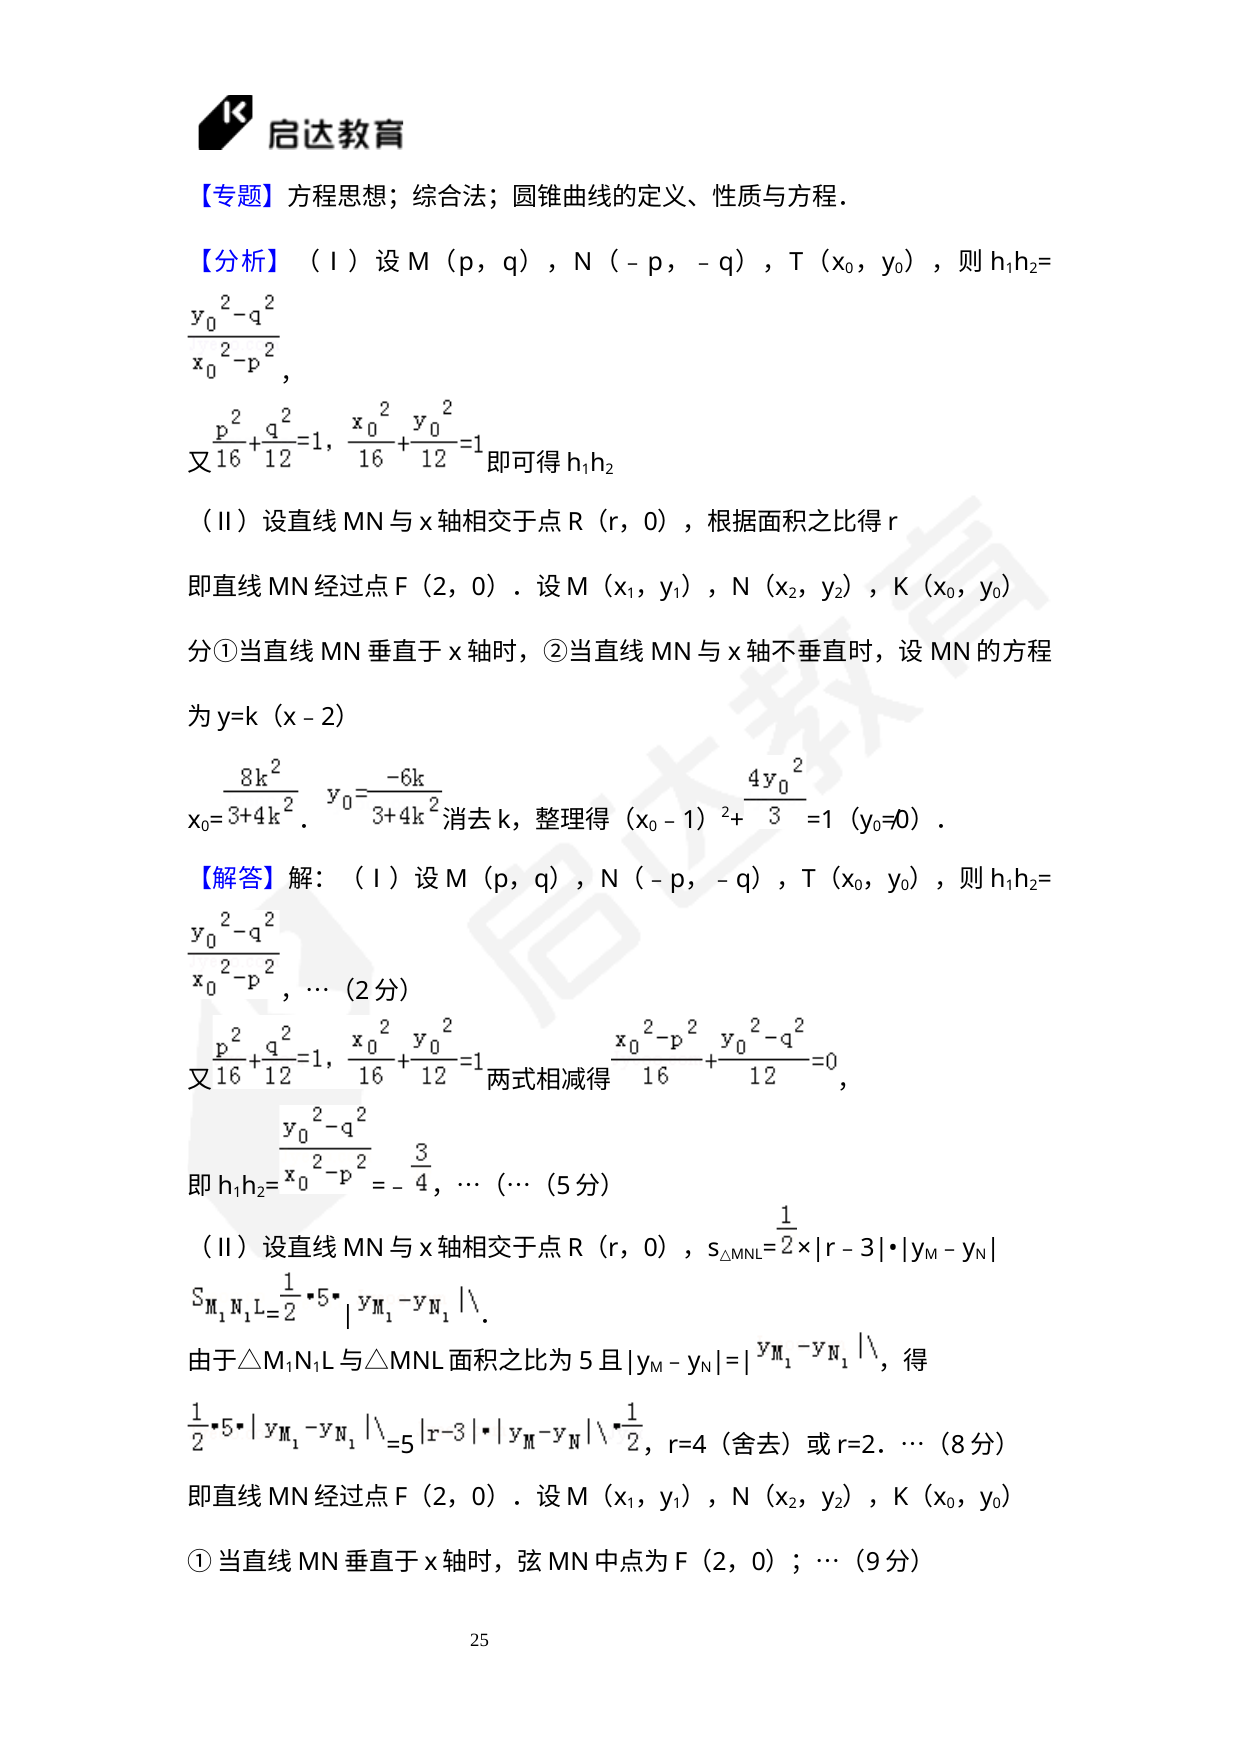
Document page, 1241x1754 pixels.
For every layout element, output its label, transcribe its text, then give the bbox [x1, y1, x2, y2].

text 【分析】（Ⅰ）设M（p，q），N（﹣p，﹣q），T（x0，y0），则h1h2=， [187, 227, 1053, 389]
picture [611, 1015, 838, 1089]
picture [187, 1398, 386, 1454]
picture [187, 910, 280, 999]
picture [323, 764, 443, 829]
text 即直线MN经过点F（2，0）．设M（x1，y1），N（x2，y2），K（x0，y0） [187, 1462, 1053, 1527]
picture [212, 397, 486, 472]
text （Ⅱ）设直线MN与x轴相交于点R（r，0），s△MNL=×|r﹣3|•|yM﹣yN| [187, 1202, 1053, 1267]
text （Ⅱ）设直线MN与x轴相交于点R（r，0），根据面积之比得r [187, 487, 1053, 552]
picture [223, 756, 299, 829]
text 分①当直线MN垂直于x轴时，②当直线MN与x轴不垂直时，设MN的方程为y=k（x﹣2） [187, 617, 1053, 747]
text 【解答】解：（Ⅰ）设M（p，q），N（﹣p，﹣q），T（x0，y0），则h1h2=，…（2分） [187, 844, 1053, 1007]
picture [187, 1284, 266, 1324]
picture [410, 1139, 432, 1194]
picture [776, 1202, 797, 1257]
text =|． [187, 1267, 1053, 1332]
text 又即可得h1h2 [187, 389, 1053, 487]
text ①当直线MN垂直于x轴时，弦MN中点为F（2，0）；…（9分） [187, 1527, 1053, 1592]
picture [212, 1015, 486, 1089]
text 【专题】方程思想；综合法；圆锥曲线的定义、性质与方程． [187, 162, 1053, 227]
picture [753, 1332, 879, 1370]
picture [414, 1398, 643, 1454]
picture [280, 1268, 341, 1324]
picture [743, 755, 807, 829]
text x0=．消去k，整理得（x0﹣1）2+=1（y0≠0）． [187, 747, 1053, 844]
picture [354, 1285, 480, 1324]
text 由于△M1N1L与△MNL面积之比为5且|yM﹣yN|=|，得 [187, 1332, 1053, 1397]
text 即直线MN经过点F（2，0）．设M（x1，y1），N（x2，y2），K（x0，y0） [187, 552, 1053, 617]
picture [187, 292, 280, 382]
picture [198, 95, 404, 150]
picture [279, 1105, 372, 1194]
text 即h1h2==﹣，…（…（5分） [187, 1104, 1053, 1202]
